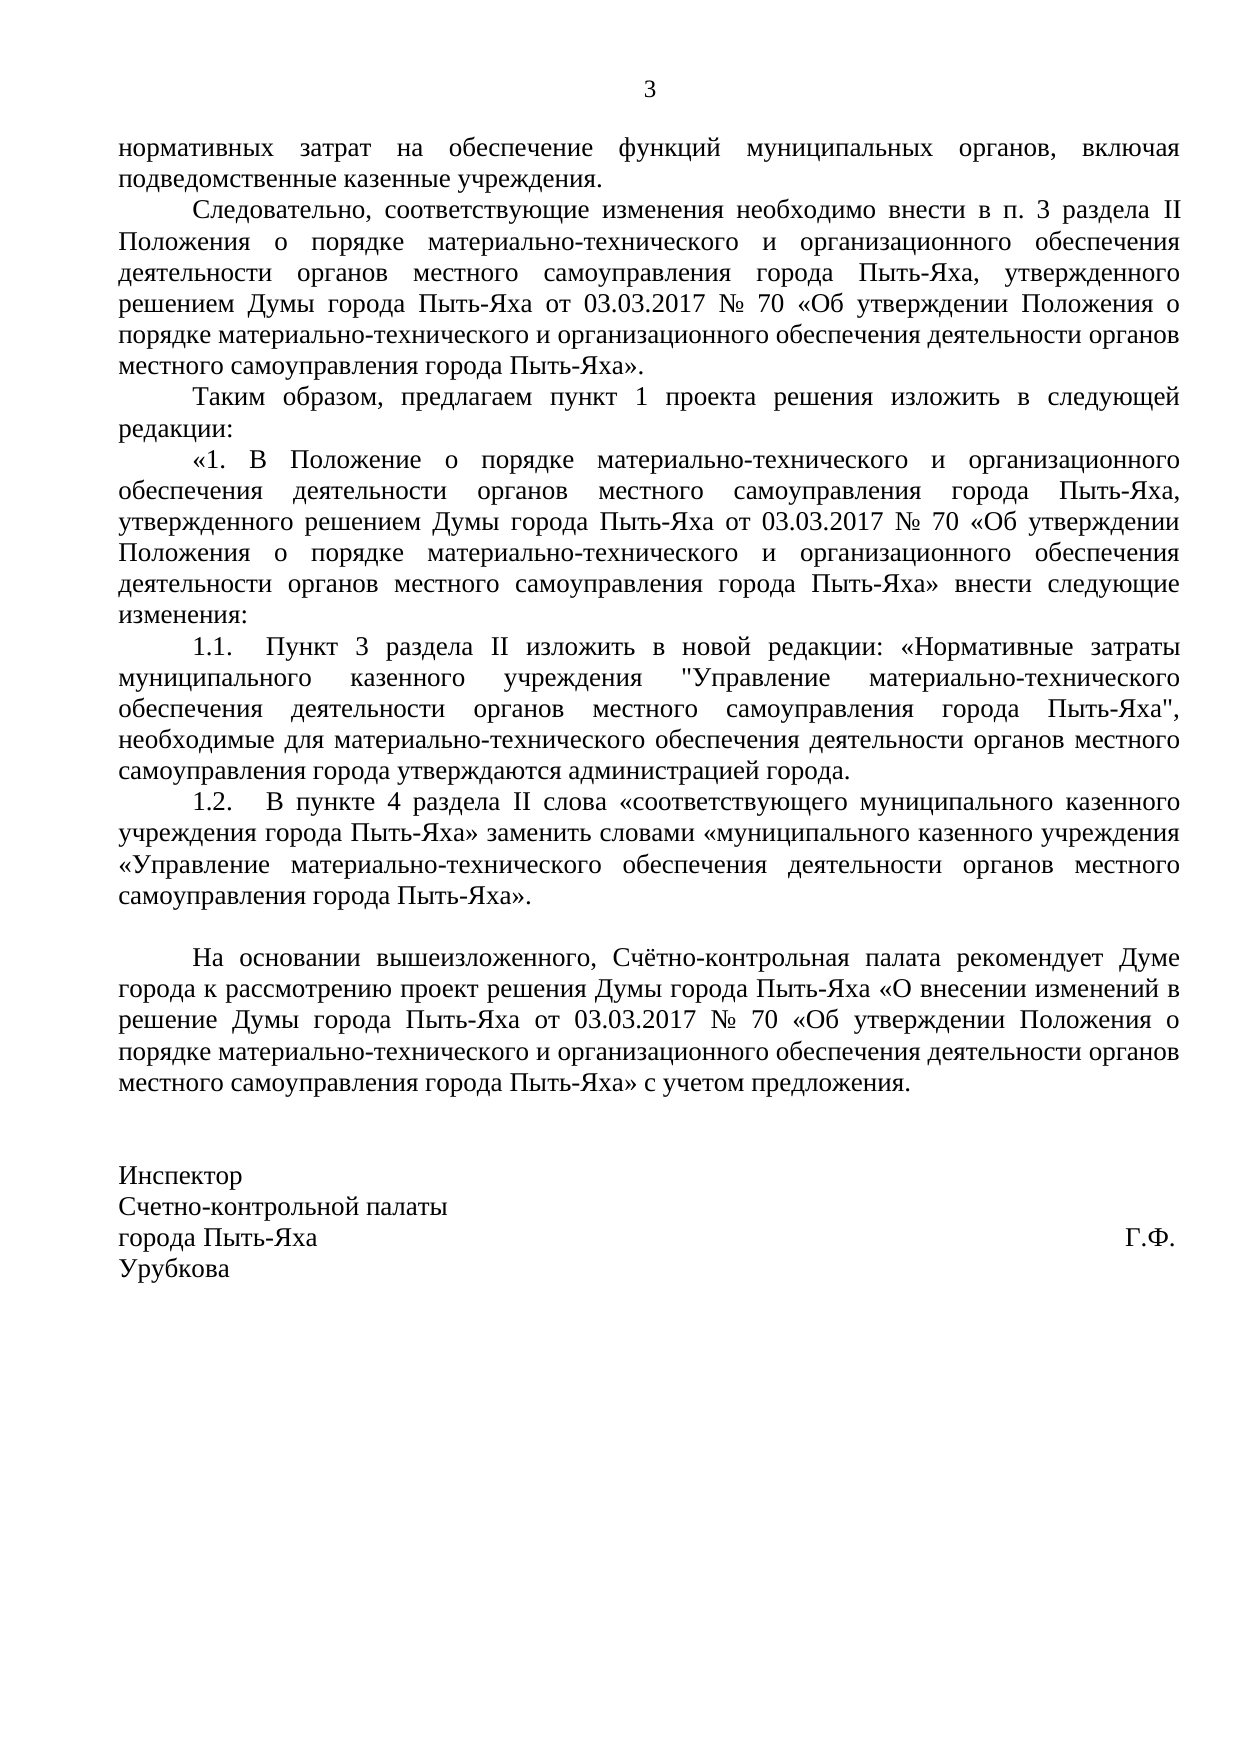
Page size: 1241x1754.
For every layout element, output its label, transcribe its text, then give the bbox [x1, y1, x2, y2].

list В пункте 4 раздела II слова «соответствующего муниципального казенного учреждения города Пыть-Яха» заменить словами «муниципального казенного учреждения «Управление материально-технического обеспечения деятельности органов местного самоуправления города Пыть-Яха». [118, 785, 1181, 910]
text Таким образом, предлагаем пункт 1 проекта решения изложить в следующей редакции: [118, 381, 1181, 443]
list Пункт 3 раздела II изложить в новой редакции: «Нормативные затраты муниципального казенного учреждения "Управление материально-технического обеспечения деятельности органов местного самоуправления города Пыть-Яха", необходимые для материально-технического обеспечения деятельности органов местного самоуправления города утверждаются администрацией города. [118, 630, 1181, 785]
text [118, 131, 1181, 194]
text города Пыть-Яха Г.Ф. Урубкова [118, 1221, 1181, 1284]
text Следовательно, соответствующие изменения необходимо внести в п. 3 раздела II Положения о порядке материально-технического и организационного обеспечения деятельности органов местного самоуправления города Пыть-Яха, утвержденного решением Думы города Пыть-Яха от 03.03.2017 № 70 «Об утверждении Положения о порядке материально-технического и организационного обеспечения деятельности органов местного самоуправления города Пыть-Яха». [118, 194, 1181, 381]
text На основании вышеизложенного, Счётно-контрольная палата рекомендует Думе города к рассмотрению проект решения Думы города Пыть-Яха «О внесении изменений в решение Думы города Пыть-Яха от 03.03.2017 № 70 «Об утверждении Положения о порядке материально-технического и организационного обеспечения деятельности органов местного самоуправления города Пыть-Яха» с учетом предложения. [118, 941, 1181, 1097]
text Инспектор [118, 1159, 1181, 1190]
text Счетно-контрольной палаты [118, 1190, 1181, 1221]
text «1. В Положение о порядке материально-технического и организационного обеспечения деятельности органов местного самоуправления города Пыть-Яха, утвержденного решением Думы города Пыть-Яха от 03.03.2017 № 70 «Об утверждении Положения о порядке материально-технического и организационного обеспечения деятельности органов местного самоуправления города Пыть-Яха» внести следующие изменения: [118, 443, 1181, 630]
